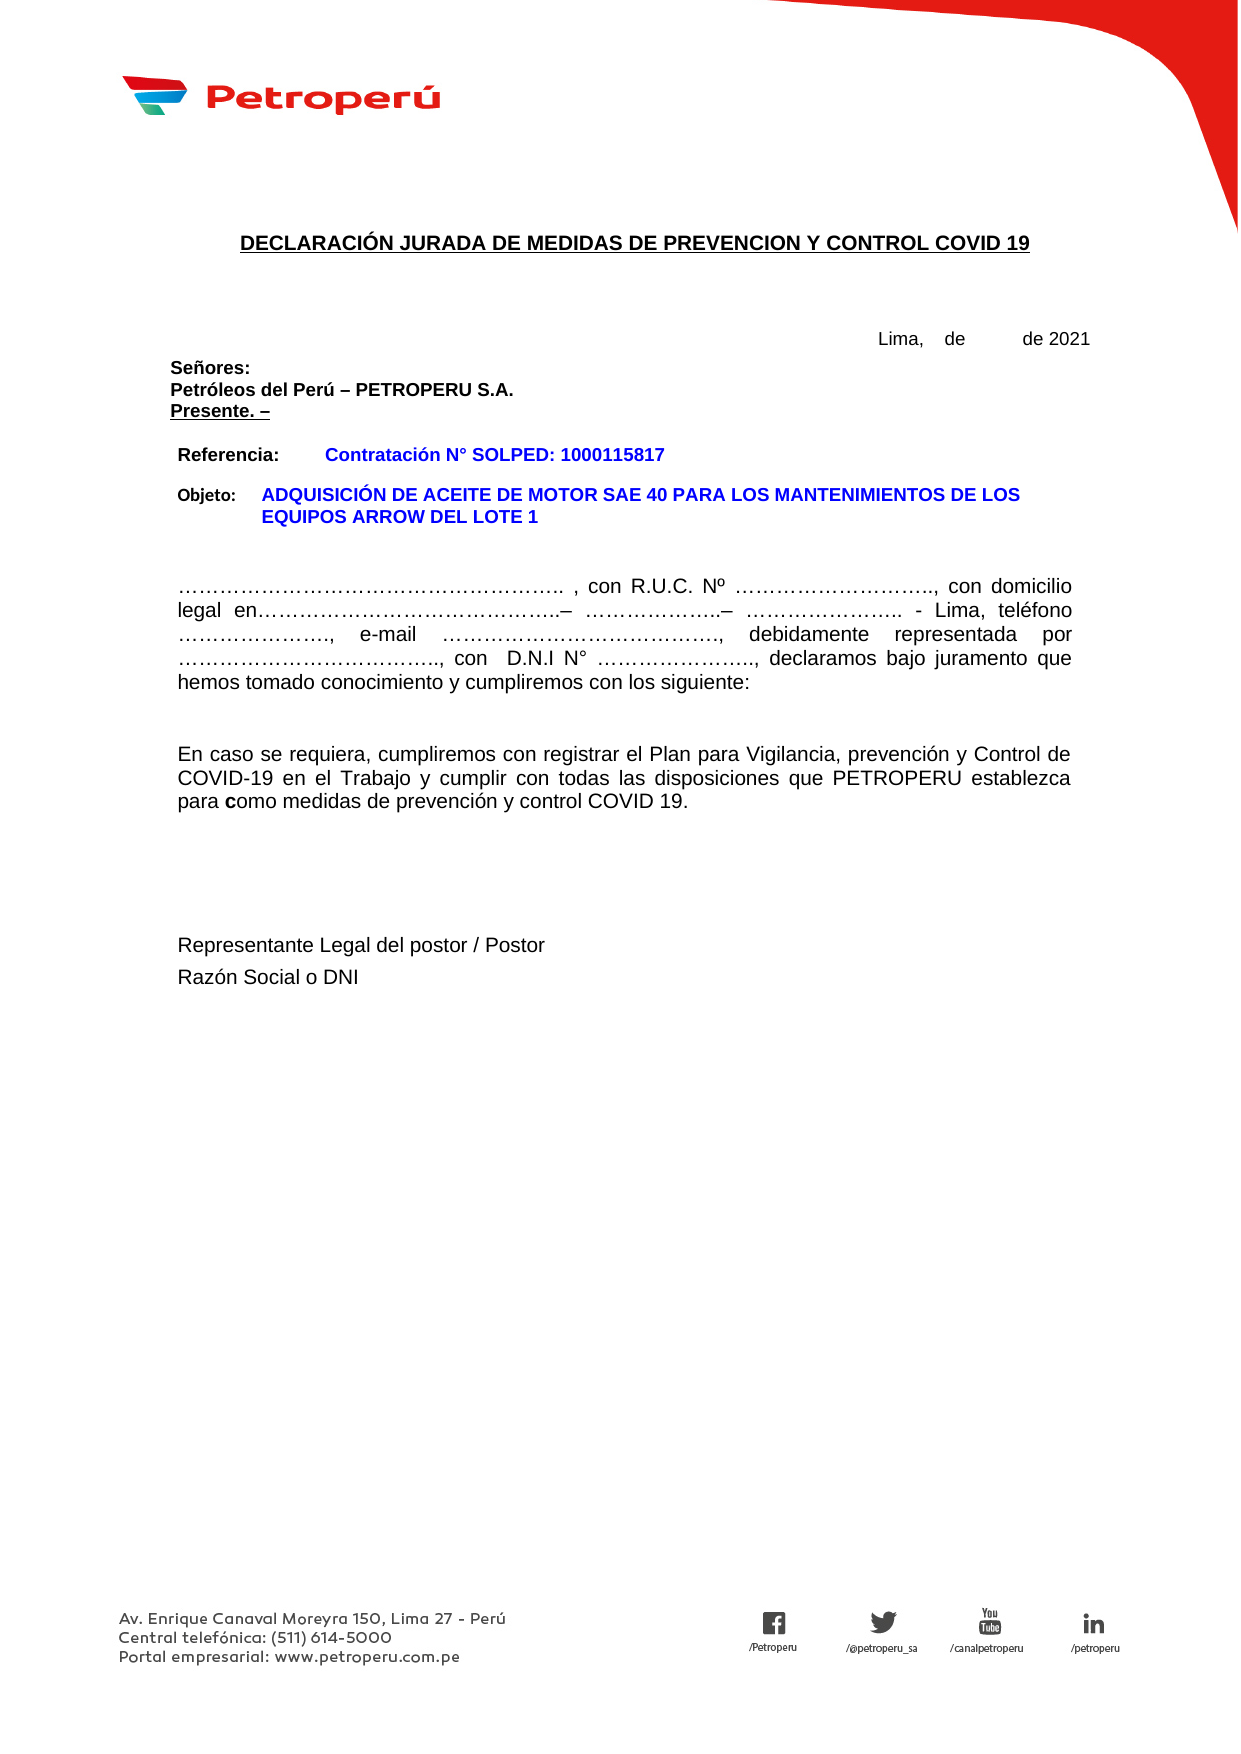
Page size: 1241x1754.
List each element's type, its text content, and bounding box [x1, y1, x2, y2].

text Objeto: ADQUISICIÓN DE ACEITE DE MOTOR SAE 40 PARA LOS MANTENIMIENTOS DE LOS EQUIPOS ARROW DEL LOTE 1 [177, 483, 1093, 528]
text Petróleos del Perú – PETROPERU S.A. [170, 379, 1090, 400]
picture [4, 0, 1238, 239]
text ……………………………………………….. , con R.U.C. Nº ……………………….., con domicilio legal en……………………………………..– ………………..– ………………….. - Lima, teléfono …………………., e-mail …………………………………., debidamente representada por ……………………………….., con D.N.I N° ………………….., declaramos bajo juramento que hemos tomado conocimiento y cumpliremos con los siguiente: [177, 574, 1073, 693]
text Referencia: Contratación N° SOLPED: 1000115817 [177, 443, 1093, 465]
text Señores: [170, 357, 1090, 379]
text Presente. – [170, 400, 1090, 422]
picture [0, 1599, 1239, 1754]
text Razón Social o DNI [177, 965, 1093, 989]
text En caso se requiera, cumpliremos con registrar el Plan para Vigilancia, prevención y Control de COVID-19 en el Trabajo y cumplir con todas las disposiciones que PETROPERU establezca para como medidas de prevención y control COVID 19. [177, 741, 1073, 813]
text DECLARACIÓN JURADA DE MEDIDAS DE PREVENCION Y CONTROL COVID 19 [177, 231, 1093, 255]
text Lima, de de 2021 [768, 328, 1090, 349]
text Representante Legal del postor / Postor [177, 933, 1093, 957]
